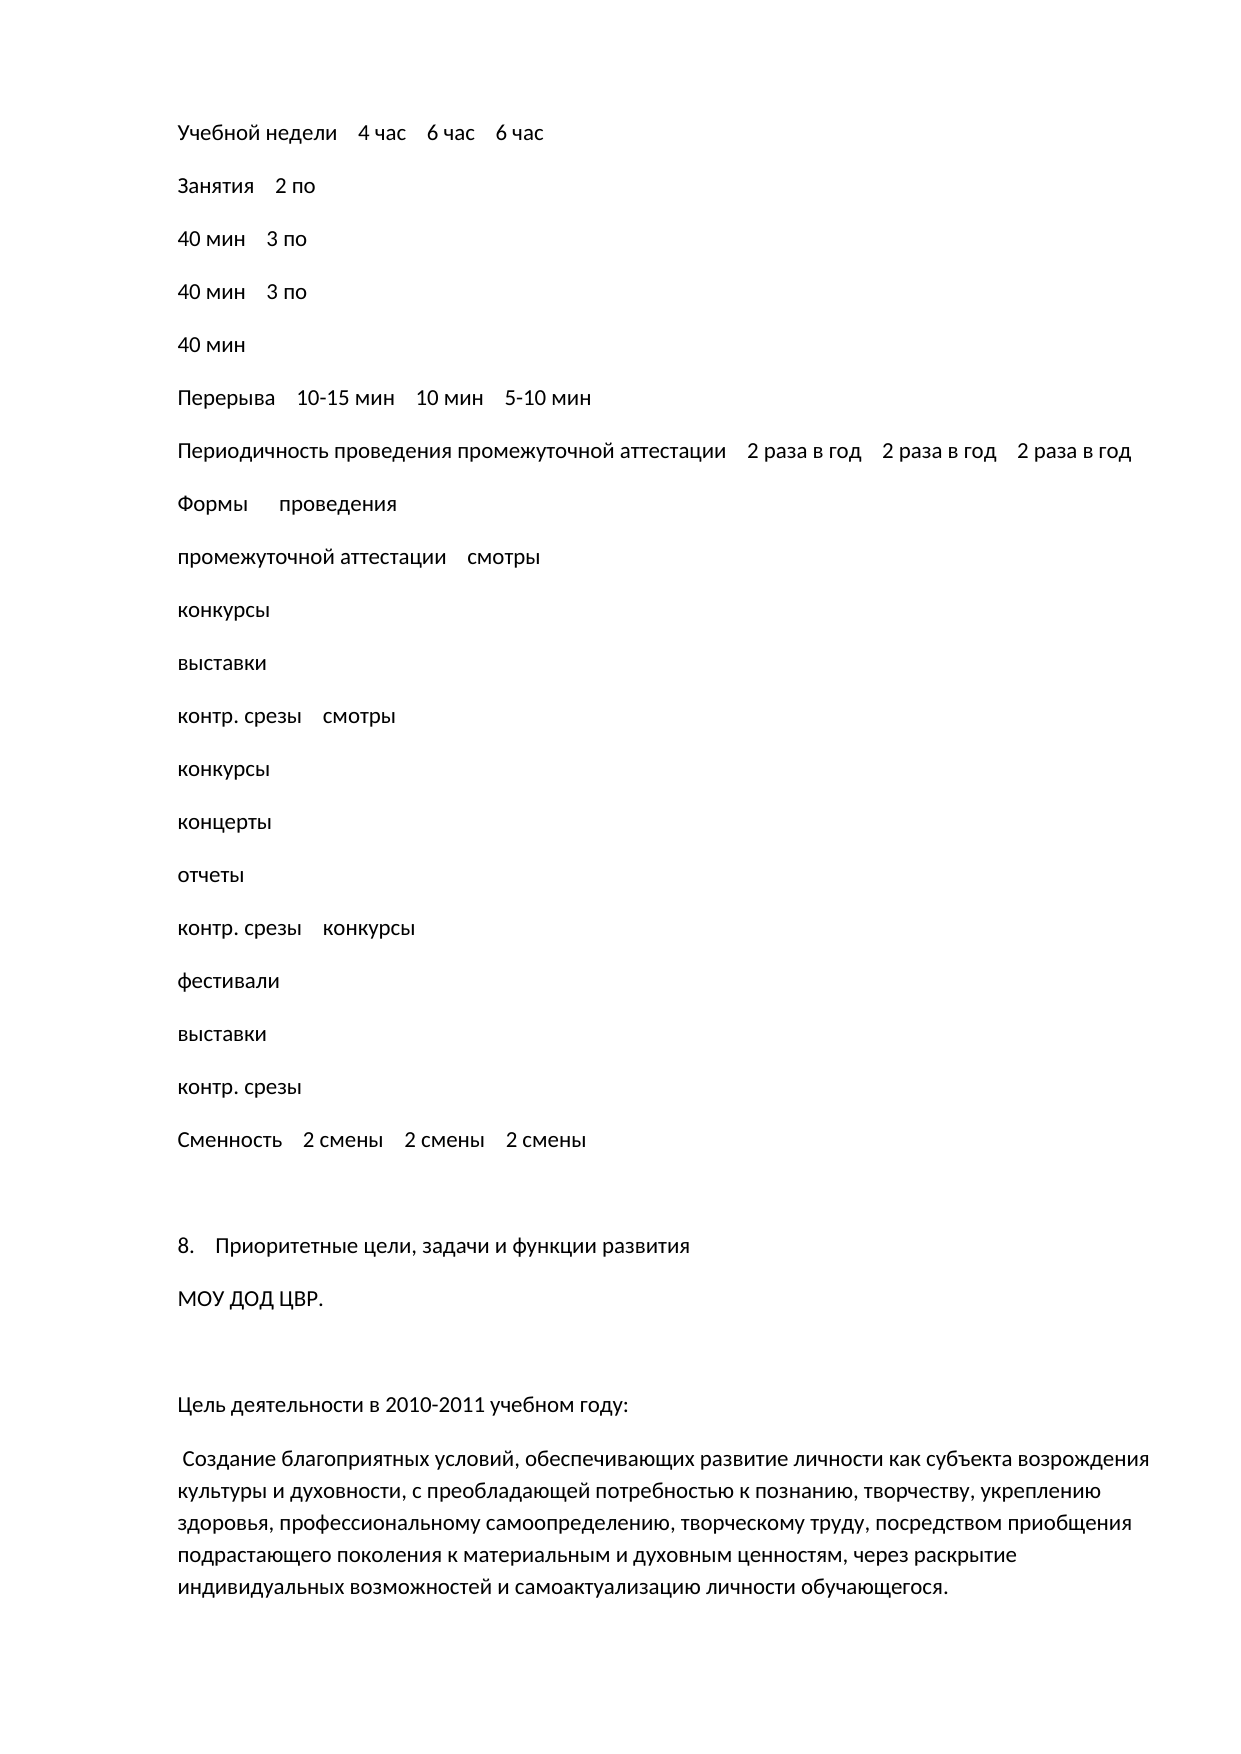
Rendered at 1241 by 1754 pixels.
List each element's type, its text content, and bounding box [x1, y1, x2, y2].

text конкурсы [177, 595, 1152, 623]
text контр. срезы [177, 1072, 1152, 1101]
text МОУ ДОД ЦВР. [177, 1284, 1152, 1313]
text контр. срезы смотры [177, 701, 1152, 729]
text Цель деятельности в 2010-2011 учебном году: [177, 1391, 1152, 1419]
text конкурсы [177, 754, 1152, 782]
text 40 мин [177, 330, 1152, 358]
text Занятия 2 по [177, 171, 1152, 199]
text концерты [177, 807, 1152, 835]
text 40 мин 3 по [177, 277, 1152, 305]
text Учебной недели 4 час 6 час 6 час [177, 118, 1152, 146]
text Формы проведения [177, 489, 1152, 517]
text Создание благоприятных условий, обеспечивающих развитие личности как субъекта возрождения культуры и духовности, с преобладающей потребностью к познанию, творчеству, укреплению здоровья, профессиональному самоопределению, творческому труду, посредством приобщения подрастающего поколения к материальным и духовным ценностям, через раскрытие индивидуальных возможностей и самоактуализацию личности обучающегося. [177, 1444, 1152, 1600]
text отчеты [177, 860, 1152, 888]
text Периодичность проведения промежуточной аттестации 2 раза в год 2 раза в год 2 раза в год [177, 436, 1152, 464]
text фестивали [177, 966, 1152, 994]
text Перерыва 10-15 мин 10 мин 5-10 мин [177, 383, 1152, 411]
text Сменность 2 смены 2 смены 2 смены [177, 1126, 1152, 1153]
text 8. Приоритетные цели, задачи и функции развития [177, 1232, 1152, 1259]
text промежуточной аттестации смотры [177, 542, 1152, 570]
text выставки [177, 648, 1152, 676]
text выставки [177, 1019, 1152, 1047]
text 40 мин 3 по [177, 224, 1152, 252]
text контр. срезы конкурсы [177, 913, 1152, 941]
